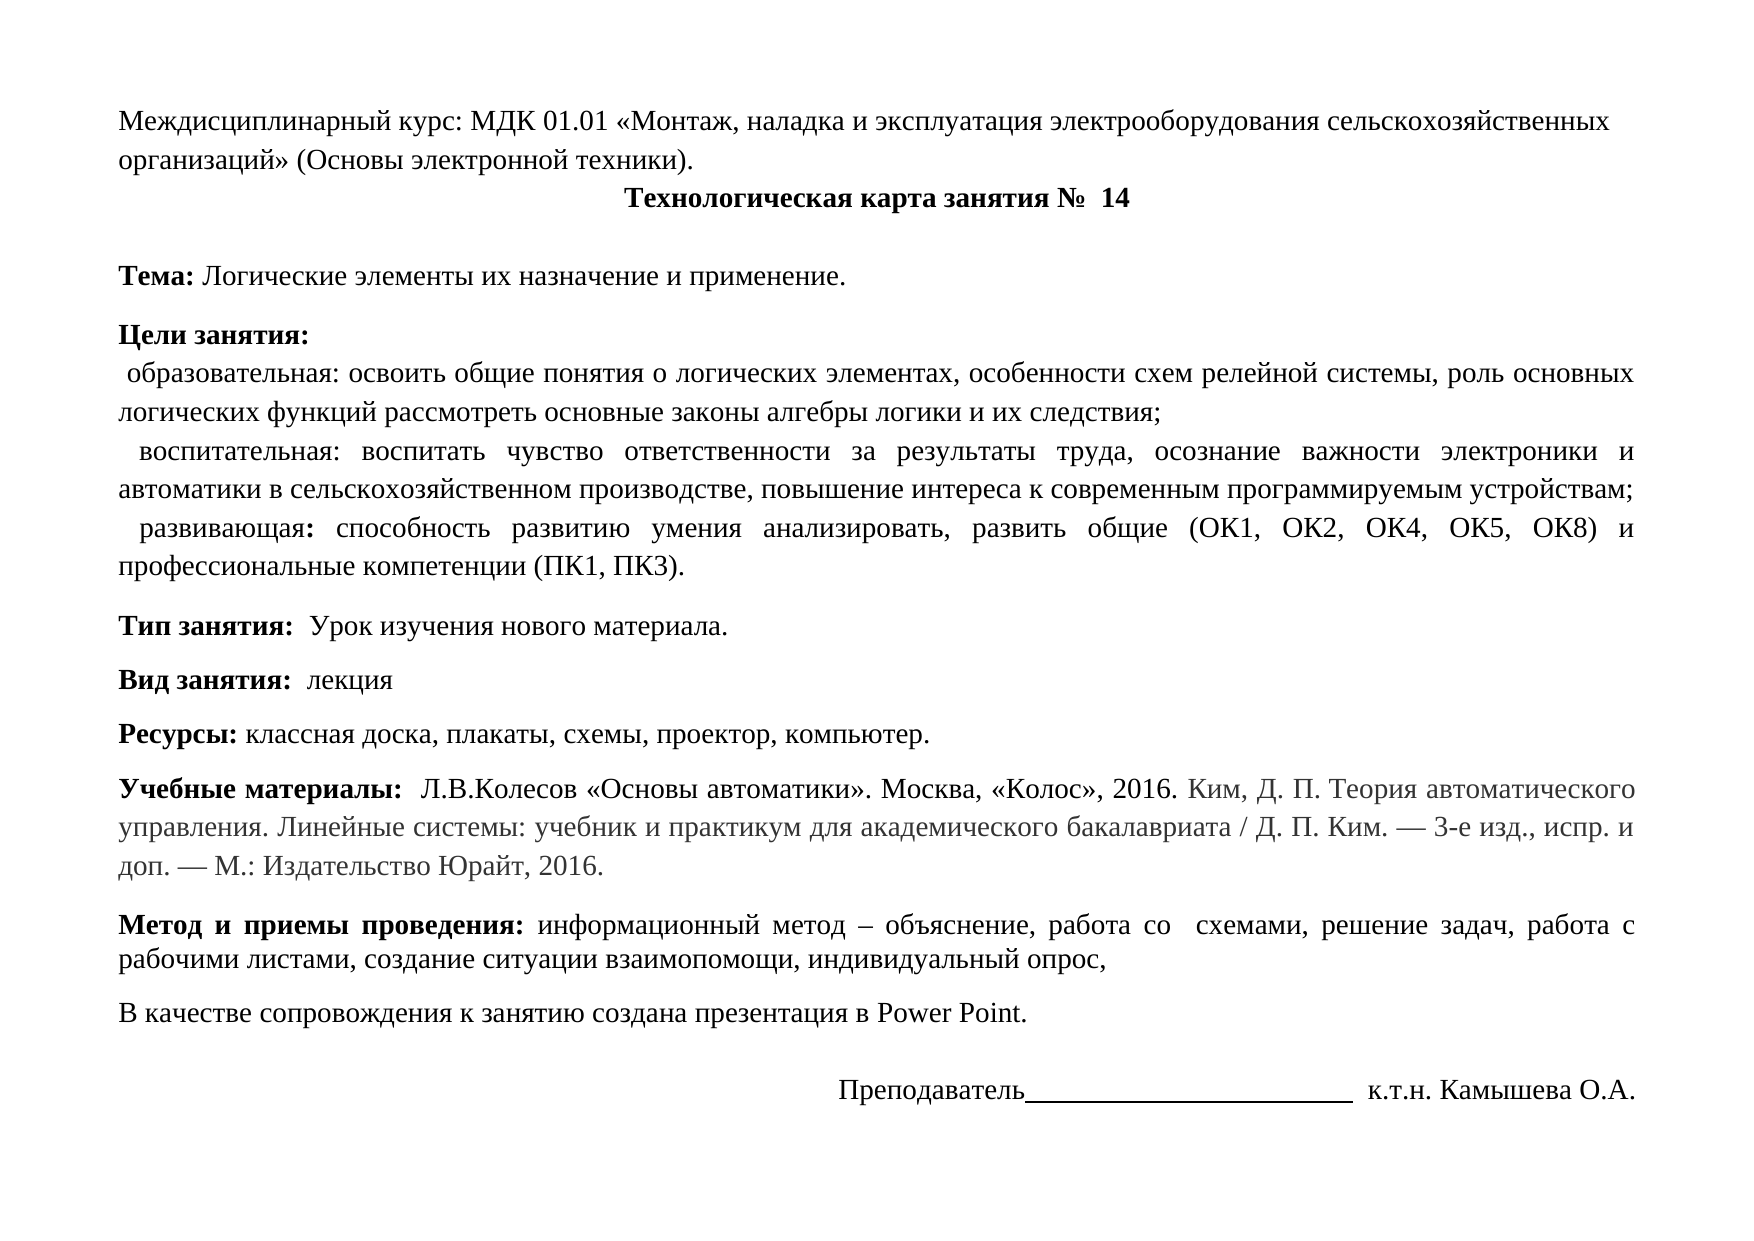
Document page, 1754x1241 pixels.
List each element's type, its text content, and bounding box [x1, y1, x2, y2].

text Междисциплинарный курс: МДК 01.01 «Монтаж, наладка и эксплуатация электрооборудования сельскохозяйственных организаций» (Основы электронной техники). [118, 103, 1636, 176]
text Тема: Логические элементы их назначение и применение. [118, 258, 1636, 291]
text развивающая: способность развитию умения анализировать, развить общие (ОК1, ОК2, ОК4, ОК5, ОК8) и профессиональные компетенции (ПК1, ПК3). [118, 510, 1636, 582]
text Технологическая карта занятия № 14 [118, 181, 1636, 214]
text воспитательная: воспитать чувство ответственности за результаты труда, осознание важности электроники и автоматики в сельскохозяйственном производстве, повышение интереса к современным программируемым устройствам; [118, 433, 1636, 505]
text Вид занятия: лекция [118, 662, 1636, 696]
text образовательная: освоить общие понятия о логических элементах, особенности схем релейной системы, роль основных логических функций рассмотреть основные законы алгебры логики и их следствия; [118, 356, 1636, 428]
text В качестве сопровождения к занятию создана презентация в Power Point. [118, 995, 1636, 1029]
text Учебные материалы: Л.В.Колесов «Основы автоматики». Москва, «Колос», 2016. Ким, Д. П. Теория автоматического управления. Линейные системы: учебник и практикум для академического бакалавриата / Д. П. Ким. — 3-е изд., испр. и доп. — М.: Издательство Юрайт, 2016. [118, 843, 1636, 881]
text Преподаватель к.т.н. Камышева О.А. [118, 1072, 1636, 1106]
text Цели занятия: [118, 317, 1636, 351]
text Тип занятия: Урок изучения нового материала. [118, 608, 1636, 641]
text Учебные материалы: Л.В.Колесов «Основы автоматики». Москва, «Колос», 2016. Ким, Д. П. Теория автоматического управления. Линейные системы: учебник и практикум для академического бакалавриата / Д. П. Ким. — 3-е изд., испр. и доп. — М.: Издательство Юрайт, 2016. [118, 771, 1636, 809]
text Метод и приемы проведения: информационный метод – объяснение, работа со схемами, решение задач, работа с рабочими листами, создание ситуации взаимопомощи, индивидуальный опрос, [118, 907, 1636, 974]
text Ресурсы: классная доска, плакаты, схемы, проектор, компьютер. [118, 716, 1636, 750]
